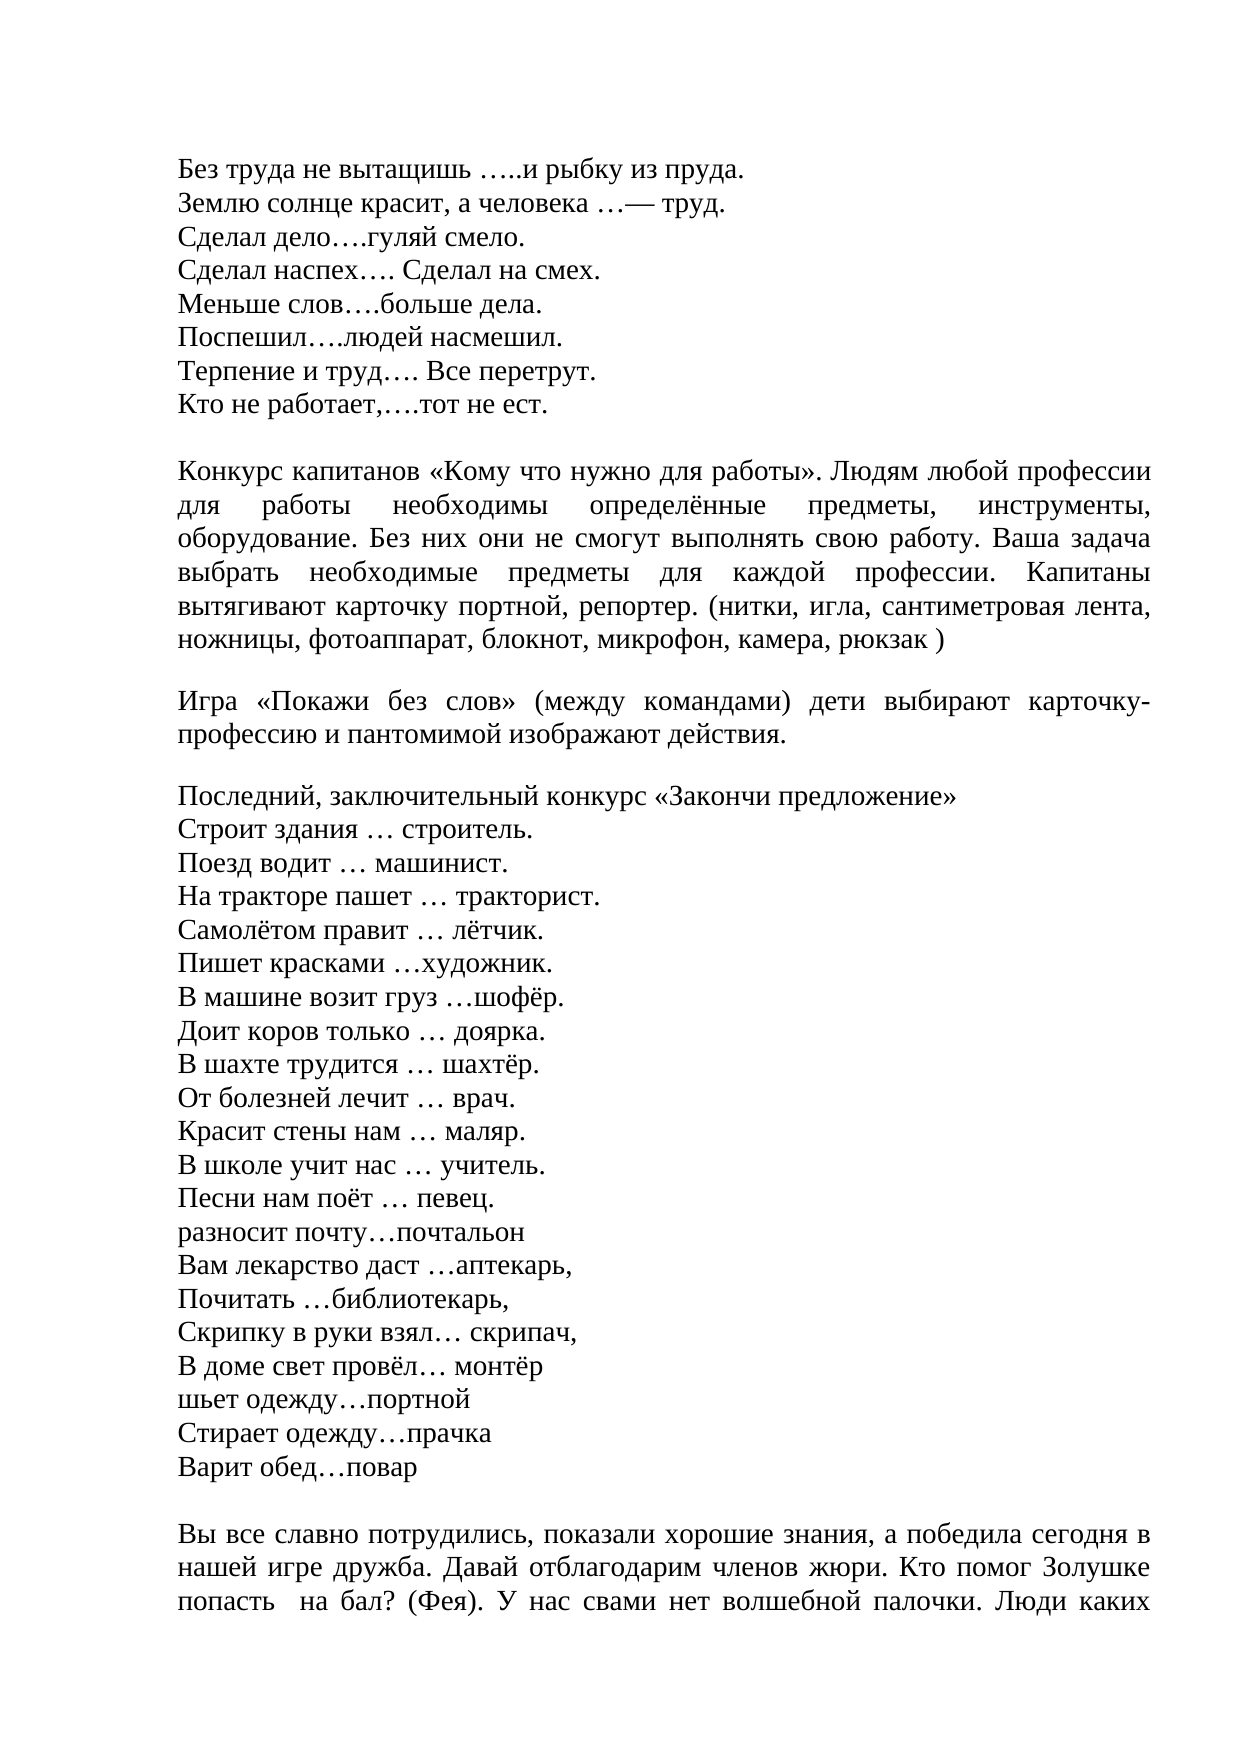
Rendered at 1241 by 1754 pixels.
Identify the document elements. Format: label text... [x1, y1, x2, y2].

text В доме свет провёл… монтёр [177, 1348, 1152, 1382]
text Варит обед…повар [177, 1449, 1152, 1482]
text Без труда не вытащишь …..и рыбку из пруда. [177, 152, 1152, 185]
text Последний, заключительный конкурс «Закончи предложение» [177, 778, 1152, 811]
text Стирает одежду…прачка [177, 1415, 1152, 1449]
text Красит стены нам … маляр. [177, 1113, 1152, 1147]
text Поезд водит … машинист. [177, 845, 1152, 878]
text Землю солнце красит, а человека …— труд. [177, 185, 1152, 219]
text Песни нам поёт … певец. [177, 1180, 1152, 1214]
text Конкурс капитанов «Кому что нужно для работы». Людям любой профессии для работы необходимы определённые предметы, инструменты, оборудование. Без них они не смогут выполнять свою работу. Ваша задача выбрать необходимые предметы для каждой профессии. Капитаны вытягивают карточку портной, репортер. (нитки, игла, сантиметровая лента, ножницы, фотоаппарат, блокнот, микрофон, камера, рюкзак ) [177, 453, 1152, 655]
text Игра «Покажи без слов» (между командами) дети выбирают карточку-профессию и пантомимой изображают действия. [177, 683, 1152, 750]
text В машине возит груз …шофёр. [177, 979, 1152, 1013]
text Скрипку в руки взял… скрипач, [177, 1314, 1152, 1348]
text Самолётом правит … лётчик. [177, 912, 1152, 946]
text разносит почту…почтальон [177, 1214, 1152, 1247]
text В шахте трудится … шахтёр. [177, 1046, 1152, 1080]
text Почитать …библиотекарь, [177, 1281, 1152, 1314]
text Кто не работает,….тот не ест. [177, 386, 1152, 420]
text Меньше слов….больше дела. [177, 286, 1152, 319]
text Сделал дело….гуляй смело. [177, 219, 1152, 252]
text шьет одежду…портной [177, 1382, 1152, 1415]
text В школе учит нас … учитель. [177, 1147, 1152, 1180]
text Поспешил….людей насмешил. [177, 319, 1152, 353]
text Вам лекарство даст …аптекарь, [177, 1247, 1152, 1281]
text Терпение и труд…. Все перетрут. [177, 353, 1152, 386]
text От болезней лечит … врач. [177, 1080, 1152, 1113]
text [177, 1516, 1152, 1616]
text На тракторе пашет … тракторист. [177, 878, 1152, 912]
text Сделал наспех…. Сделал на смех. [177, 252, 1152, 286]
text Пишет красками …художник. [177, 946, 1152, 979]
text Доит коров только … доярка. [177, 1013, 1152, 1046]
text Строит здания … строитель. [177, 811, 1152, 845]
